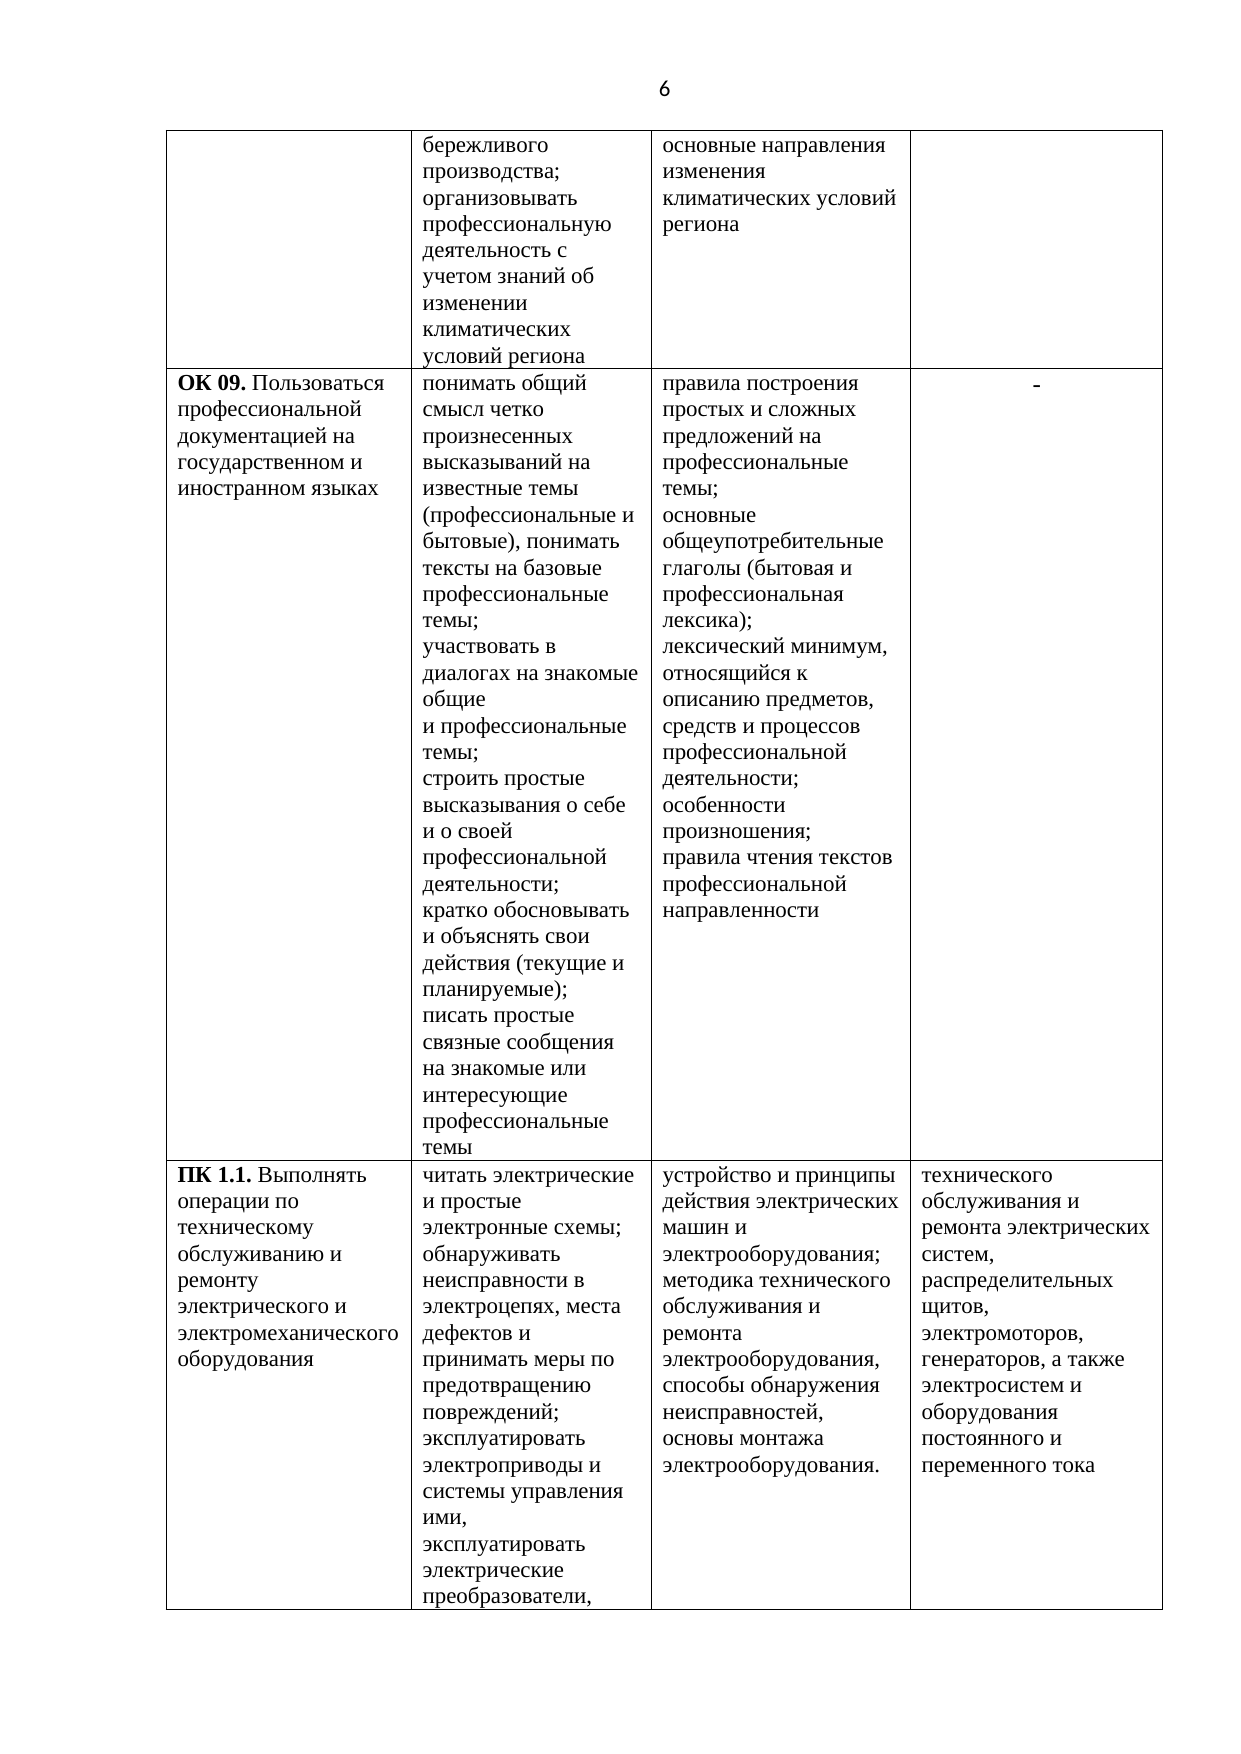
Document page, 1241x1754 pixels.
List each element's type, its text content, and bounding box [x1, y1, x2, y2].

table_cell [167, 1161, 411, 1609]
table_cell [652, 131, 910, 368]
table_cell - [911, 369, 1162, 1160]
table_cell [412, 1161, 651, 1609]
table_cell правила построения простых и сложных предложений на профессиональные темы; основные общеупотребительные глаголы (бытовая и профессиональная лексика); лексический минимум, относящийся к описанию предметов, средств и процессов профессиональной деятельности; особенности произношения; правила чтения текстов профессиональной направленности [652, 369, 910, 1160]
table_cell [167, 131, 411, 368]
table_cell - [911, 131, 1162, 368]
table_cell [652, 1161, 910, 1609]
table_cell понимать общий смысл четко произнесенных высказываний на известные темы (профессиональные и бытовые), понимать тексты на базовые профессиональные темы; участвовать в диалогах на знакомые общие и профессиональные темы; строить простые высказывания о себе и о своей профессиональной деятельности; кратко обосновывать и объяснять свои действия (текущие и планируемые); писать простые связные сообщения на знакомые или интересующие профессиональные темы [412, 369, 651, 1160]
table_cell ОК 09. Пользоваться профессиональной документацией на государственном и иностранном языках [167, 369, 411, 1160]
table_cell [911, 1161, 1162, 1609]
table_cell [412, 131, 651, 368]
